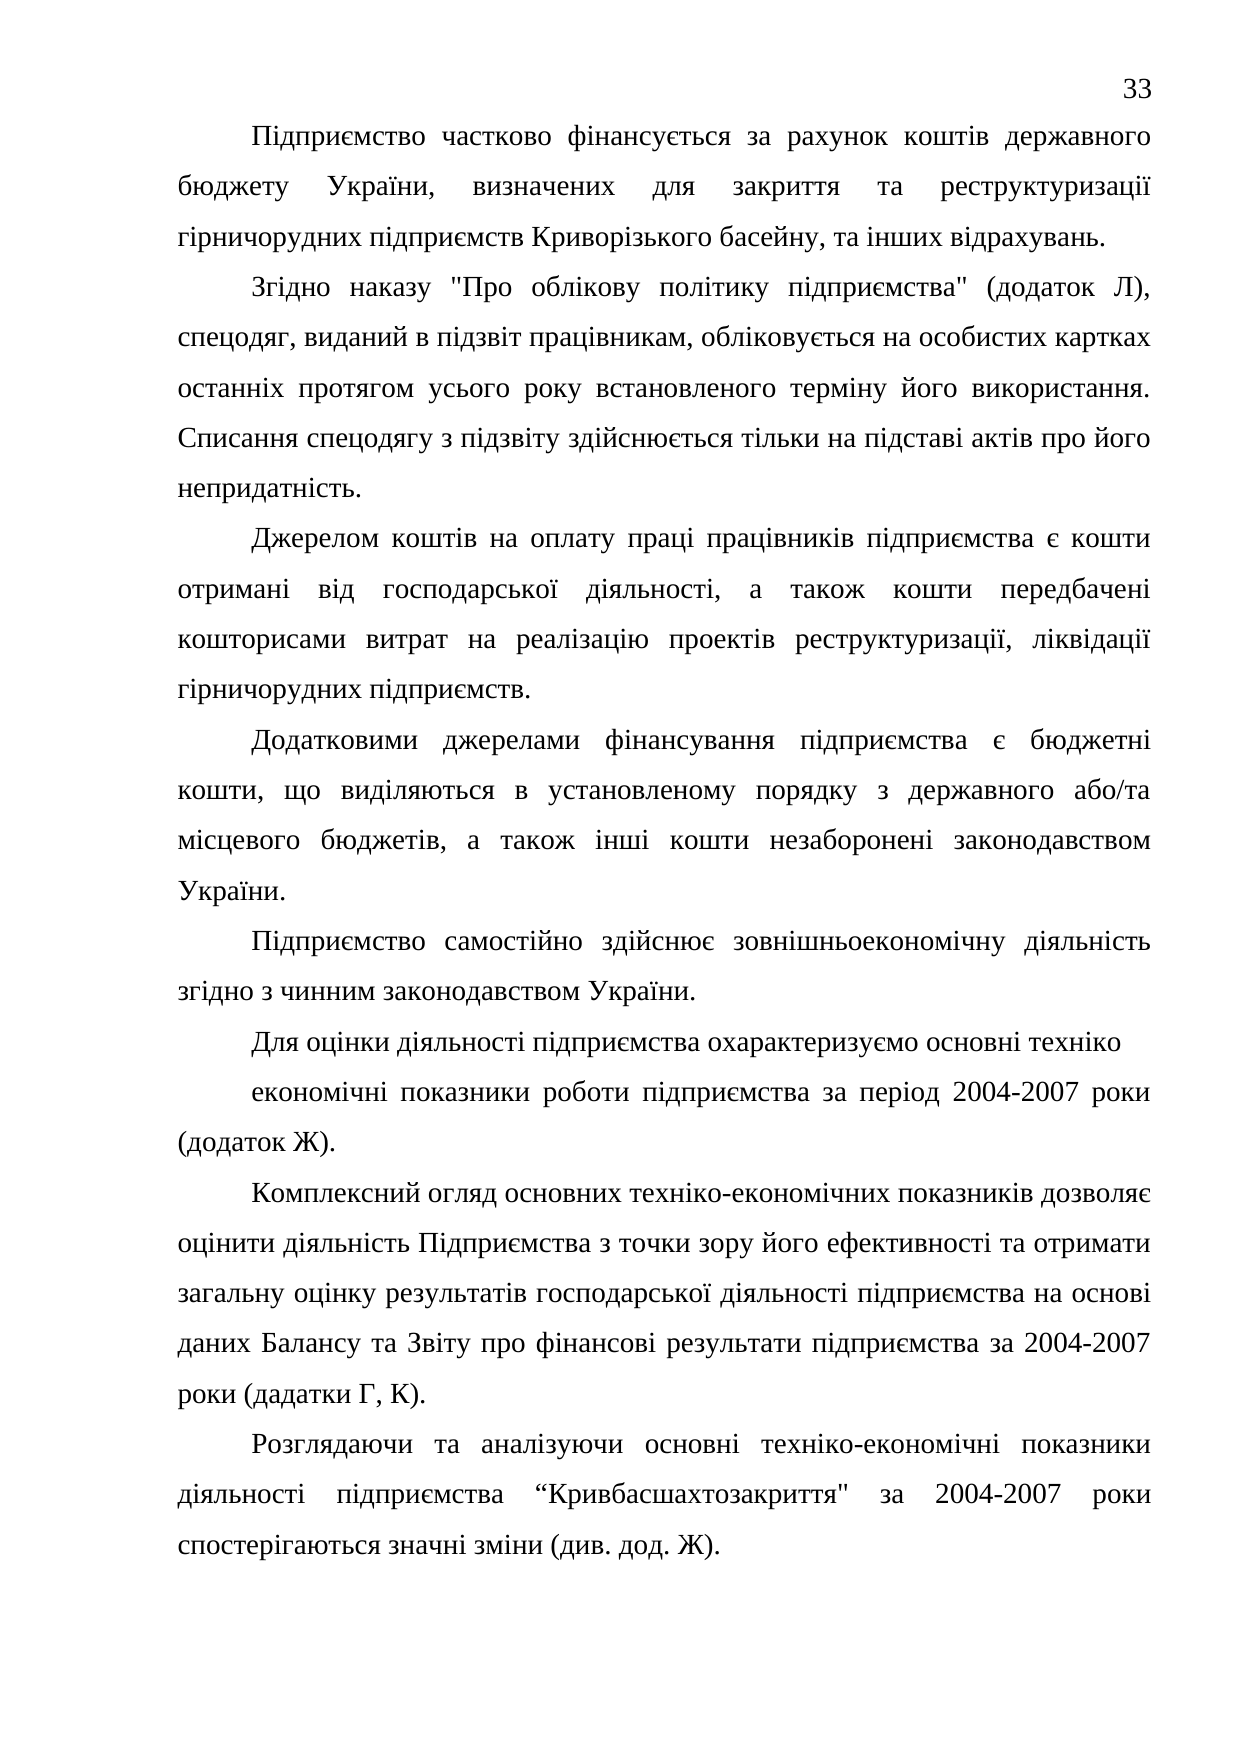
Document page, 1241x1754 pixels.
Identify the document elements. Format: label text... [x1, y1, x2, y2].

text економічні показники роботи підприємства за період 2004-2007 роки (додаток Ж). [177, 1074, 1152, 1158]
text Додатковими джерелами фінансування підприємства є бюджетні кошти, що виділяються в установленому порядку з державного або/та місцевого бюджетів, а також інші кошти незаборонені законодавством України. [177, 722, 1152, 906]
text Підприємство частково фінансується за рахунок коштів державного бюджету України, визначених для закриття та реструктуризації гірничорудних підприємств Криворізького басейну, та інших відрахувань. [177, 118, 1152, 252]
text Підприємство самостійно здійснює зовнішньоекономічну діяльність згідно з чинним законодавством України. [177, 923, 1152, 1007]
text Для оцінки діяльності підприємства охарактеризуємо основні техніко [177, 1024, 1152, 1057]
text Джерелом коштів на оплату праці працівників підприємства є кошти отримані від господарської діяльності, а також кошти передбачені кошторисами витрат на реалізацію проектів реструктуризації, ліквідації гірничорудних підприємств. [177, 521, 1152, 705]
text Розглядаючи та аналізуючи основні техніко-економічні показники діяльності підприємства “Кривбасшахтозакриття" за 2004-2007 роки спостерігаються значні зміни (див. дод. Ж). [177, 1426, 1152, 1560]
text Комплексний огляд основних техніко-економічних показників дозволяє оцінити діяльність Підприємства з точки зору його ефективності та отримати загальну оцінку результатів господарської діяльності підприємства на основі даних Балансу та Звіту про фінансові результати підприємства за 2004-2007 роки (дадатки Г, К). [177, 1175, 1152, 1409]
text Згідно наказу "Про облікову політику підприємства" (додаток Л), спецодяг, виданий в підзвіт працівникам, обліковується на особистих картках останніх протягом усього року встановленого терміну його використання. Списання спецодягу з підзвіту здійснюється тільки на підставі актів про його непридатність. [177, 269, 1152, 504]
